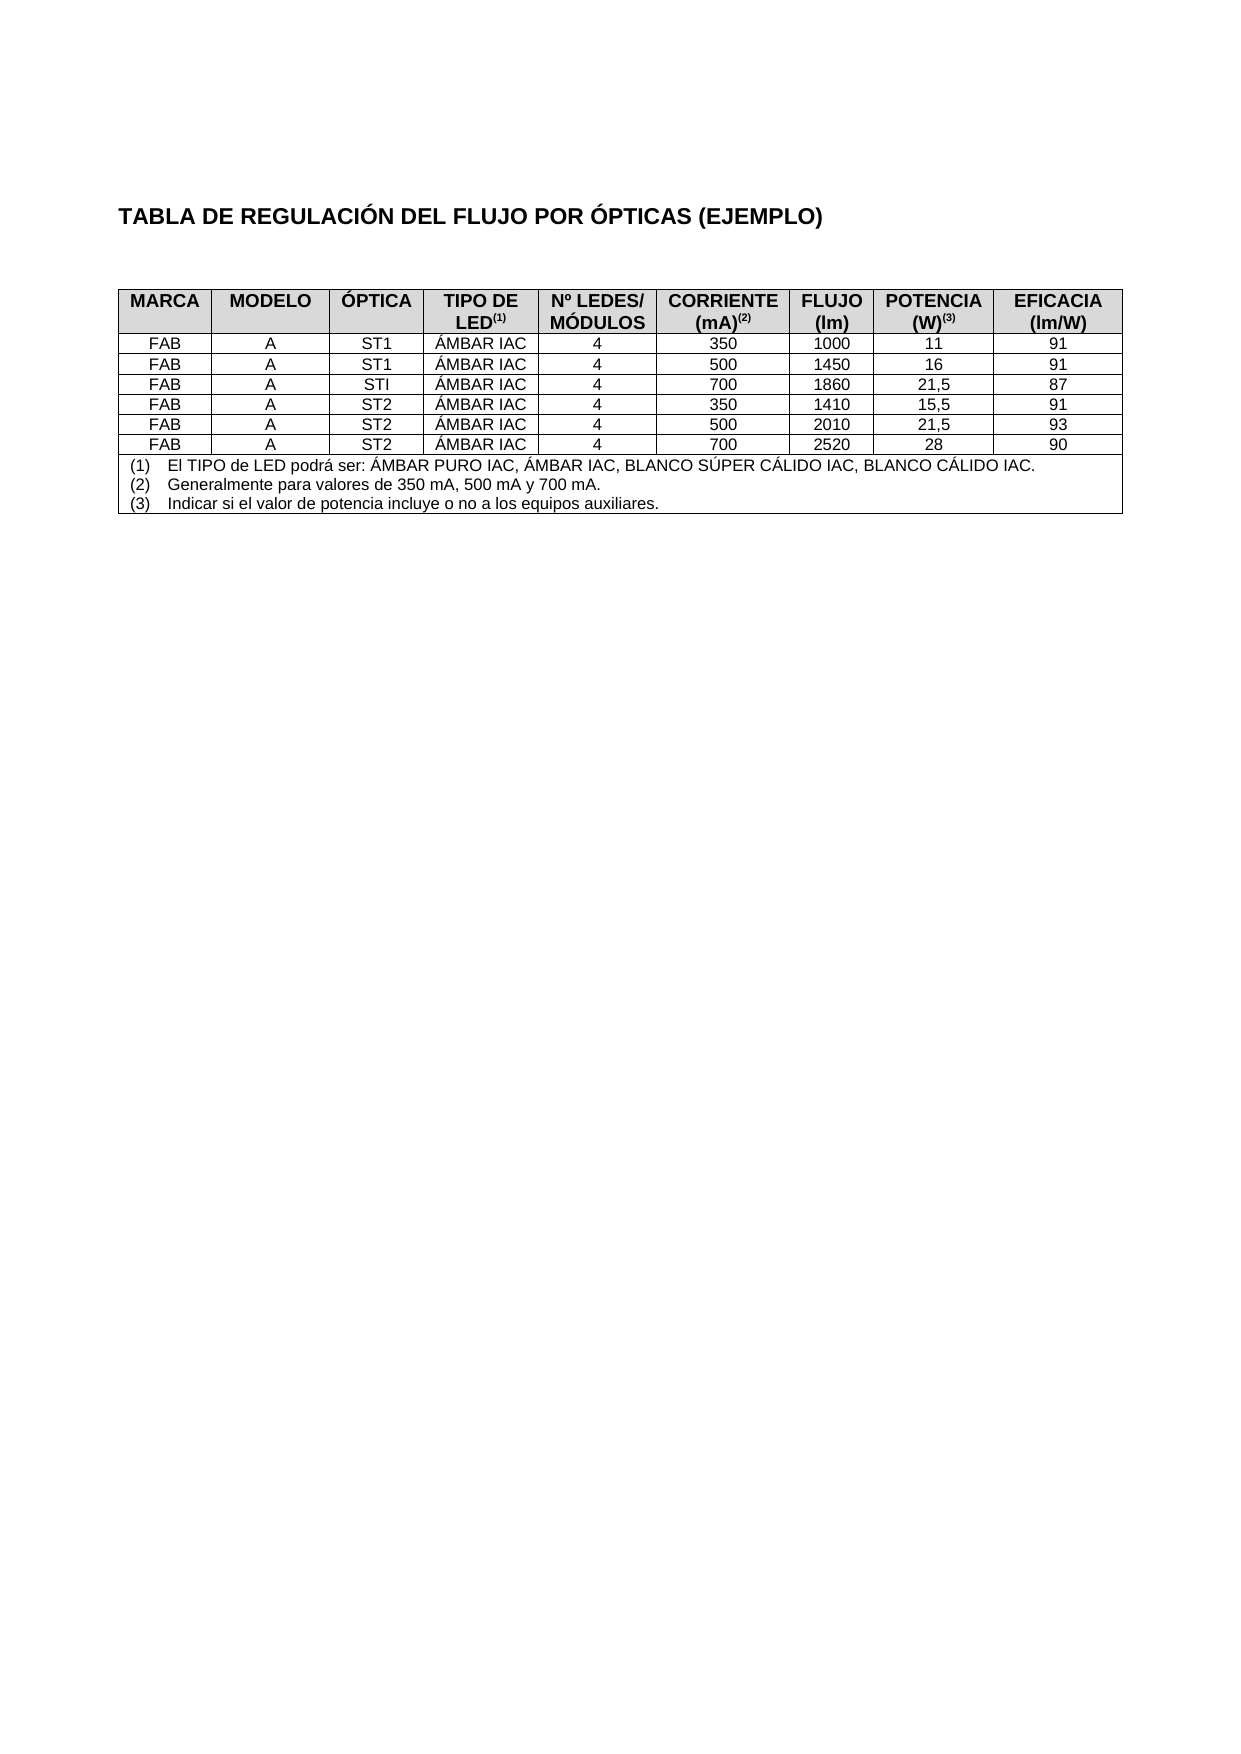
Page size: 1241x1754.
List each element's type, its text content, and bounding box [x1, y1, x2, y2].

table_cell ÁMBAR IAC [424, 354, 538, 373]
table_cell 91 [994, 395, 1122, 414]
table_cell 93 [994, 415, 1122, 434]
table_cell FAB [119, 415, 211, 434]
table_cell ST2 [330, 395, 423, 414]
table_cell A [212, 354, 329, 373]
table_cell FAB [119, 354, 211, 373]
table_header CORRIENTE (mA)(2) [657, 290, 789, 333]
table_cell 4 [539, 395, 656, 414]
table_cell ÁMBAR IAC [424, 334, 538, 353]
table_header Nº LEDES/ MÓDULOS [539, 290, 656, 333]
table_cell 28 [874, 435, 993, 454]
table_header EFICACIA (lm/W) [994, 290, 1122, 333]
table_cell 21,5 [874, 375, 993, 394]
table_cell 500 [657, 415, 789, 434]
table_cell 4 [539, 354, 656, 373]
table_cell ST2 [330, 435, 423, 454]
table_cell ST1 [330, 334, 423, 353]
table_cell 2010 [790, 415, 873, 434]
table_cell 350 [657, 334, 789, 353]
table_header ÓPTICA [330, 290, 423, 333]
table_cell 700 [657, 435, 789, 454]
table_cell ÁMBAR IAC [424, 415, 538, 434]
table_header FLUJO (lm) [790, 290, 873, 333]
table_cell ST1 [330, 354, 423, 373]
table_cell A [212, 415, 329, 434]
table_cell A [212, 375, 329, 394]
table_cell 500 [657, 354, 789, 373]
table_cell FAB [119, 334, 211, 353]
table_cell FAB [119, 395, 211, 414]
table_cell 4 [539, 334, 656, 353]
table_cell A [212, 395, 329, 414]
text TABLA DE REGULACIÓN DEL FLUJO POR ÓPTICAS (EJEMPLO) [118, 203, 1122, 229]
table_header MODELO [212, 290, 329, 333]
table_cell 11 [874, 334, 993, 353]
table_cell 4 [539, 435, 656, 454]
table_cell 21,5 [874, 415, 993, 434]
table_header MARCA [119, 290, 211, 333]
table_cell 16 [874, 354, 993, 373]
table_cell 4 [539, 375, 656, 394]
table_cell 90 [994, 435, 1122, 454]
table_cell 4 [539, 415, 656, 434]
table_cell A [212, 435, 329, 454]
table_cell STI [330, 375, 423, 394]
table_header POTENCIA (W)(3) [874, 290, 993, 333]
table_cell 350 [657, 395, 789, 414]
table_header TIPO DE LED(1) [424, 290, 538, 333]
table_cell 15,5 [874, 395, 993, 414]
table_cell 700 [657, 375, 789, 394]
table_cell FAB [119, 375, 211, 394]
table_cell FAB [119, 435, 211, 454]
table_cell 1000 [790, 334, 873, 353]
table_cell 1450 [790, 354, 873, 373]
table_cell 91 [994, 354, 1122, 373]
table_cell ÁMBAR IAC [424, 435, 538, 454]
table_cell El TIPO de LED podrá ser: ÁMBAR PURO IAC, ÁMBAR IAC, BLANCO SÚPER CÁLIDO IAC, BLANCO CÁLIDO IAC. Generalmente para valores de 350 mA, 500 mA y 700 mA. Indicar si el valor de potencia incluye o no a los equipos auxiliares. [119, 455, 1122, 513]
table_cell ÁMBAR IAC [424, 375, 538, 394]
table_cell ÁMBAR IAC [424, 395, 538, 414]
table_cell 2520 [790, 435, 873, 454]
table_cell 91 [994, 334, 1122, 353]
table_cell 1410 [790, 395, 873, 414]
table_cell 1860 [790, 375, 873, 394]
table_cell ST2 [330, 415, 423, 434]
table_cell A [212, 334, 329, 353]
table_cell 87 [994, 375, 1122, 394]
